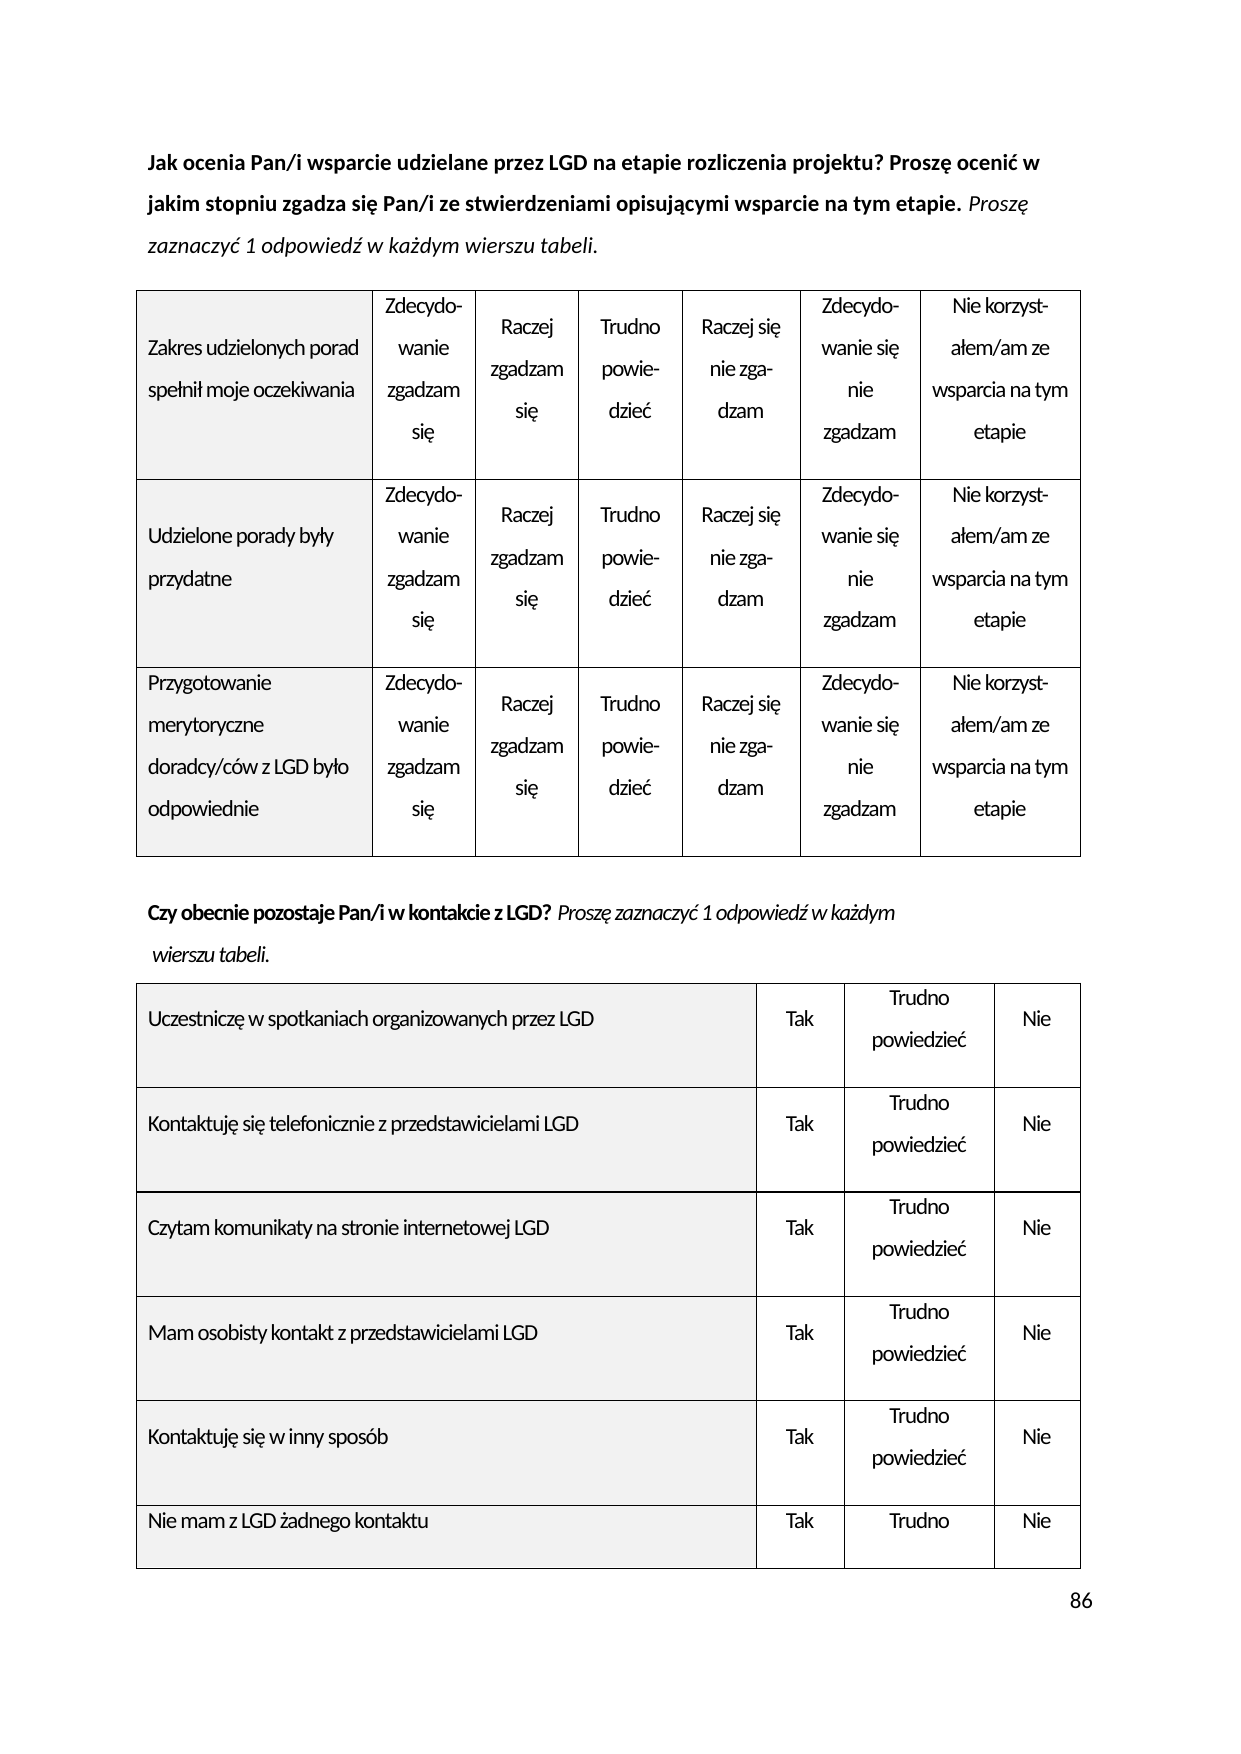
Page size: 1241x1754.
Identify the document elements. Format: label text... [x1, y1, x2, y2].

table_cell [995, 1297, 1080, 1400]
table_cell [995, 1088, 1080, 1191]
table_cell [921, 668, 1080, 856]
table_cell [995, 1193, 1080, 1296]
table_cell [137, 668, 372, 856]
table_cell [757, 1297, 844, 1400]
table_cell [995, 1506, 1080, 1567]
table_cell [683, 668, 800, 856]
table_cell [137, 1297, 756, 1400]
title Czy obecnie pozostaje Pan/i w kontakcie z LGD? Proszę zaznaczyć 1 odpowiedź w każdym wierszu tabeli. [148, 898, 1093, 968]
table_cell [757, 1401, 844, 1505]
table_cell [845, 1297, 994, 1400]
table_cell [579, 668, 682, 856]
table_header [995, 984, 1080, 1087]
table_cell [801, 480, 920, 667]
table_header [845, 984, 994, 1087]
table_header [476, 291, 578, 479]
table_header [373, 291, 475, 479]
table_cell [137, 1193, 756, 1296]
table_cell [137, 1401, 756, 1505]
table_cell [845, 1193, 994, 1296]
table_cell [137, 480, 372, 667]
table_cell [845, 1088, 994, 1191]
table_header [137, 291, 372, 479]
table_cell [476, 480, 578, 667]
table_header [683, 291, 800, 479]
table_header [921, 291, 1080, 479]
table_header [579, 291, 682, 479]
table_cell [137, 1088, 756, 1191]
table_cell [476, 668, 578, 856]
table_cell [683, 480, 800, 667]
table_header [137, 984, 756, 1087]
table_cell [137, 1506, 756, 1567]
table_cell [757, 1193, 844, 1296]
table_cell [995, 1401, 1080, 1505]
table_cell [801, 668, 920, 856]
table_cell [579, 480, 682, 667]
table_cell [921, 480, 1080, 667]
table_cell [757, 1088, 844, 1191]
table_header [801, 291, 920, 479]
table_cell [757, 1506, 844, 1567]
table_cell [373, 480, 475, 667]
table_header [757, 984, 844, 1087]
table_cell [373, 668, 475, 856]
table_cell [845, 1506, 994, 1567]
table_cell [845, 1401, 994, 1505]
text Jak ocenia Pan/i wsparcie udzielane przez LGD na etapie rozliczenia projektu? Proszę ocenić w jakim stopniu zgadza się Pan/i ze stwierdzeniami opisującymi wsparcie na tym etapie. Proszę zaznaczyć 1 odpowiedź w każdym wierszu tabeli. [148, 148, 1093, 259]
